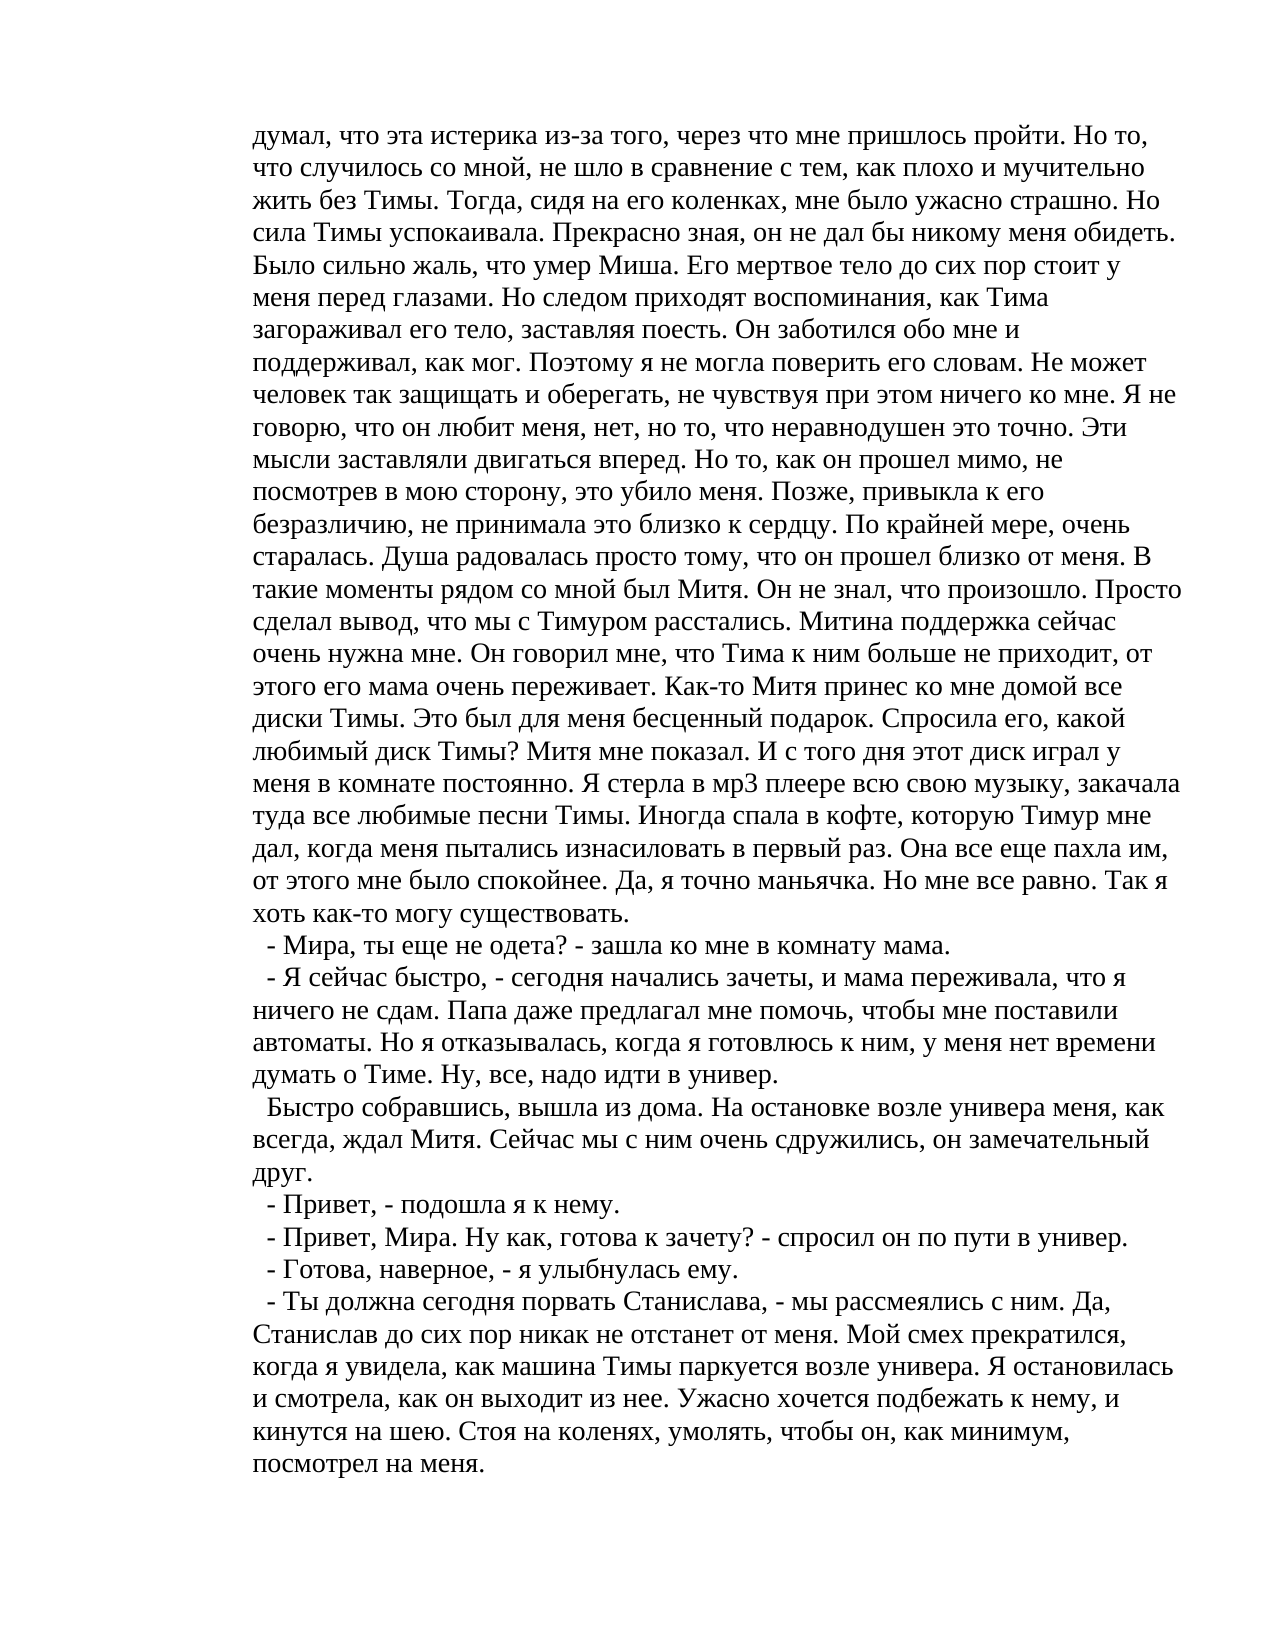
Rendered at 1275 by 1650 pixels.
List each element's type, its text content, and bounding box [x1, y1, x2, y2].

text - Ты должна сегодня порвать Станислава, - мы рассмеялись с ним. Да, Станислав до сих пор никак не отстанет от меня. Мой смех прекратился, когда я увидела, как машина Тимы паркуется возле универа. Я остановилась и смотрела, как он выходит из нее. Ужасно хочется подбежать к нему, и кинутся на шею. Стоя на коленях, умолять, чтобы он, как минимум, посмотрел на меня. [252, 1284, 1186, 1479]
text - Мира, ты еще не одета? - зашла ко мне в комнату мама. [252, 928, 1186, 960]
text - Я сейчас быстро, - сегодня начались зачеты, и мама переживала, что я ничего не сдам. Папа даже предлагал мне помочь, чтобы мне поставили автоматы. Но я отказывалась, когда я готовлюсь к ним, у меня нет времени думать о Тиме. Ну, все, надо идти в универ. [252, 960, 1186, 1090]
text - Привет, Мира. Ну как, готова к зачету? - спросил он по пути в универ. [252, 1219, 1186, 1252]
text Быстро собравшись, вышла из дома. На остановке возле универа меня, как всегда, ждал Митя. Сейчас мы с ним очень сдружились, он замечательный друг. [252, 1090, 1186, 1187]
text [252, 118, 1186, 928]
text - Привет, - подошла я к нему. [252, 1187, 1186, 1219]
text - Готова, наверное, - я улыбнулась ему. [252, 1252, 1186, 1284]
